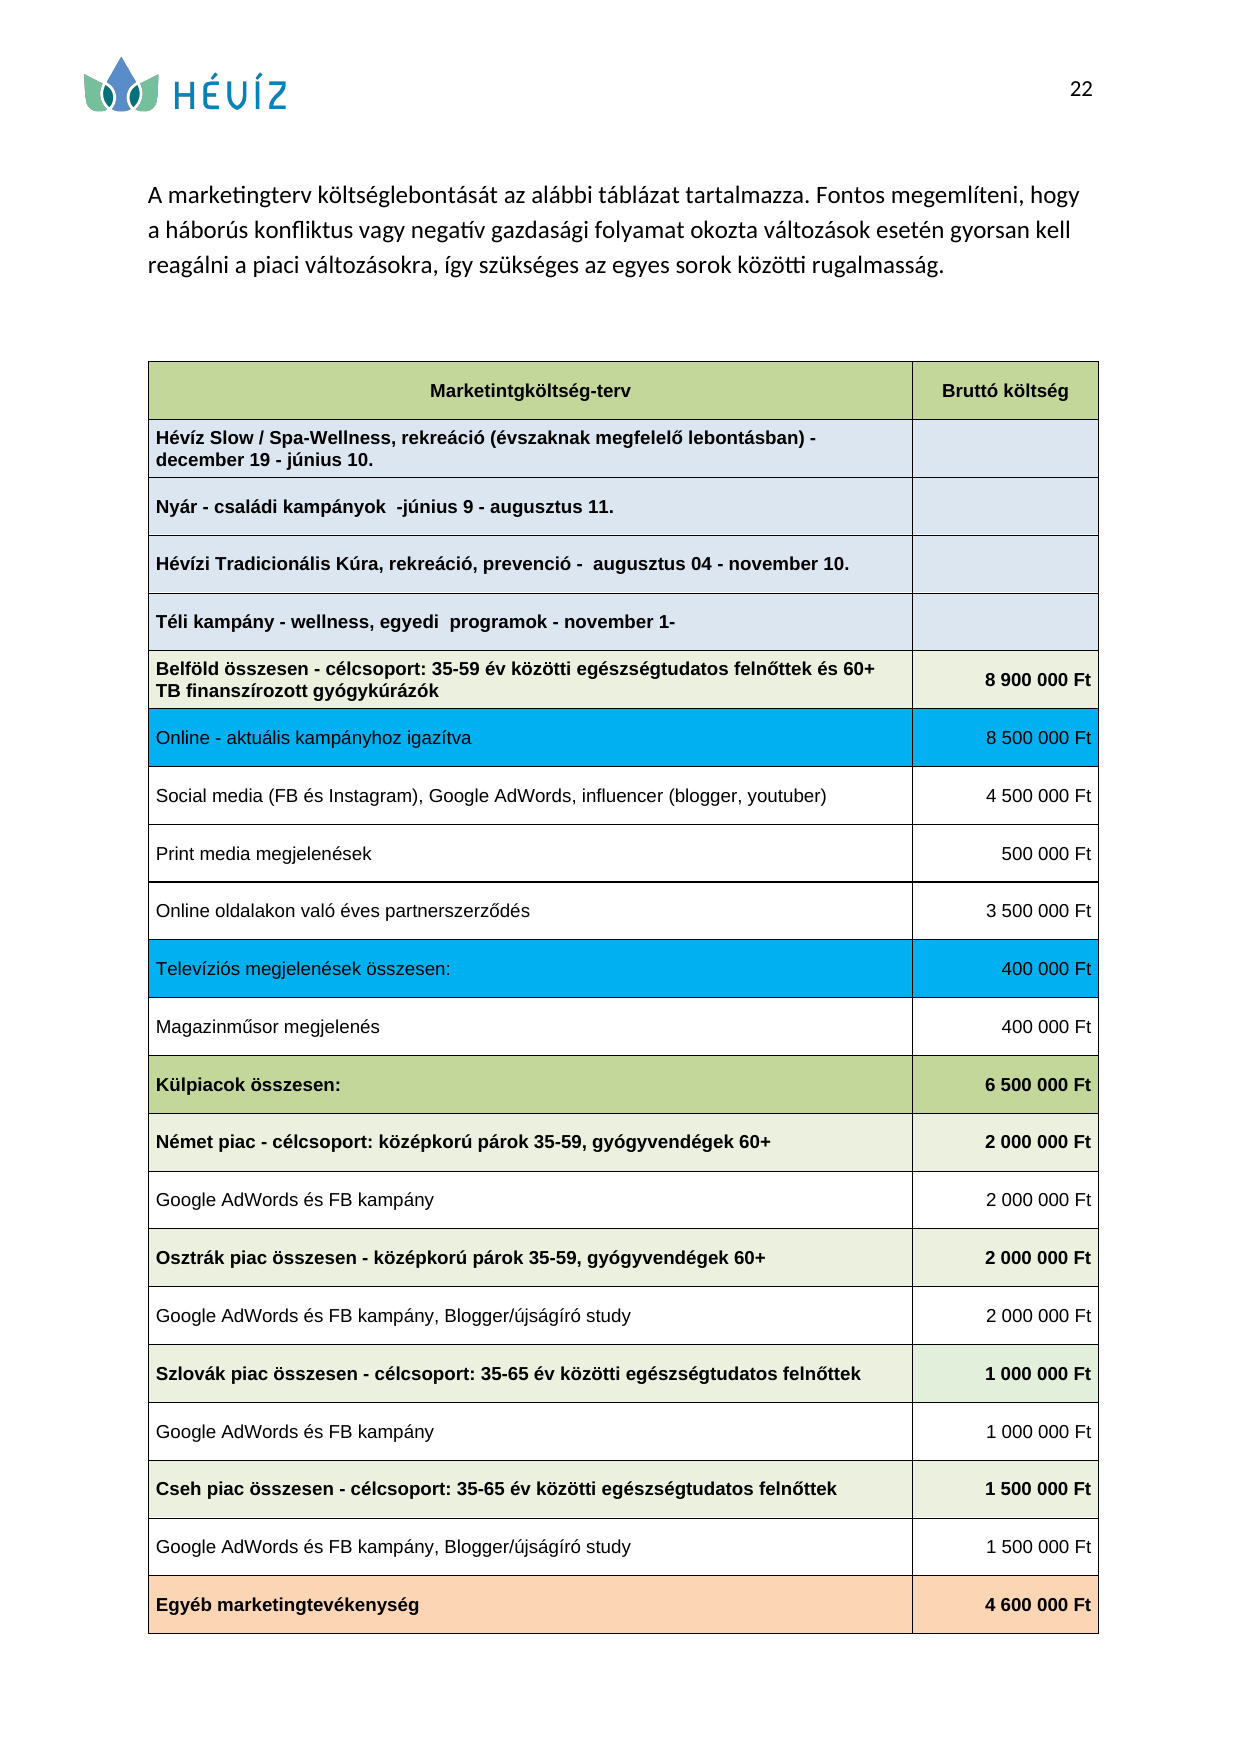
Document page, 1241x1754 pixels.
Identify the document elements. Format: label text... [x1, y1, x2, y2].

table_cell 4 500 000 Ft [913, 767, 1098, 824]
table_cell Online oldalakon való éves partnerszerződés [149, 883, 912, 939]
table_cell 2 000 000 Ft [913, 1229, 1098, 1286]
table_cell 8 900 000 Ft [913, 651, 1098, 708]
picture [274, 90, 286, 105]
table_cell 500 000 Ft [913, 825, 1098, 881]
table_cell Social media (FB és Instagram), Google AdWords, influencer (blogger, youtuber) [149, 767, 912, 824]
table_cell Hévízi Tradicionális Kúra, rekreáció, prevenció - augusztus 04 - november 10. [149, 536, 912, 592]
table_cell 400 000 Ft [913, 998, 1098, 1055]
table_cell [913, 536, 1098, 592]
table_cell Google AdWords és FB kampány [149, 1403, 912, 1459]
table_cell 6 500 000 Ft [913, 1056, 1098, 1113]
table_cell [913, 594, 1098, 650]
table_cell Osztrák piac összesen - középkorú párok 35-59, gyógyvendégek 60+ [149, 1229, 912, 1286]
table_cell Online - aktuális kampányhoz igazítva [149, 709, 912, 766]
table_cell Téli kampány - wellness, egyedi programok - november 1- [149, 594, 912, 650]
table_header Bruttó költség [913, 362, 1098, 419]
table_cell Televíziós megjelenések összesen: [149, 940, 912, 997]
table_cell Google AdWords és FB kampány, Blogger/újságíró study [149, 1287, 912, 1344]
table_cell Google AdWords és FB kampány [149, 1172, 912, 1228]
table_cell 400 000 Ft [913, 940, 1098, 997]
text A marketingterv költséglebontását az alábbi táblázat tartalmazza. Fontos megemlíteni, hogy a háborús konfliktus vagy negatív gazdasági folyamat okozta változások esetén gyorsan kell reagálni a piaci változásokra, így szükséges az egyes sorok közötti rugalmasság. [148, 179, 1093, 280]
table_cell Szlovák piac összesen - célcsoport: 35-65 év közötti egészségtudatos felnőttek [149, 1345, 912, 1402]
table_cell [913, 478, 1098, 534]
table_cell 2 000 000 Ft [913, 1287, 1098, 1344]
table_cell Print media megjelenések [149, 825, 912, 881]
picture [84, 56, 286, 112]
table_cell 1 500 000 Ft [913, 1519, 1098, 1575]
table_cell Külpiacok összesen: [149, 1056, 912, 1113]
table_cell 3 500 000 Ft [913, 883, 1098, 939]
table_cell 8 500 000 Ft [913, 709, 1098, 766]
table_header Marketintgköltség-terv [149, 362, 912, 419]
table_cell 4 600 000 Ft [913, 1576, 1098, 1633]
table_cell Német piac - célcsoport: középkorú párok 35-59, gyógyvendégek 60+ [149, 1114, 912, 1171]
table_cell 2 000 000 Ft [913, 1114, 1098, 1171]
table_cell Hévíz Slow / Spa-Wellness, rekreáció (évszaknak megfelelő lebontásban) - december 19 - június 10. [149, 420, 912, 477]
table_cell 1 000 000 Ft [913, 1345, 1098, 1402]
table_cell 2 000 000 Ft [913, 1172, 1098, 1228]
table_cell Magazinműsor megjelenés [149, 998, 912, 1055]
table_cell Belföld összesen - célcsoport: 35-59 év közötti egészségtudatos felnőttek és 60+ TB finanszírozott gyógykúrázók [149, 651, 912, 708]
table_cell 1 500 000 Ft [913, 1461, 1098, 1517]
table_cell Cseh piac összesen - célcsoport: 35-65 év közötti egészségtudatos felnőttek [149, 1461, 912, 1517]
table_cell Egyéb marketingtevékenység [149, 1576, 912, 1633]
table_cell [913, 420, 1098, 477]
table_cell Google AdWords és FB kampány, Blogger/újságíró study [149, 1519, 912, 1575]
table_cell Nyár - családi kampányok -június 9 - augusztus 11. [149, 478, 912, 534]
table_cell 1 000 000 Ft [913, 1403, 1098, 1459]
